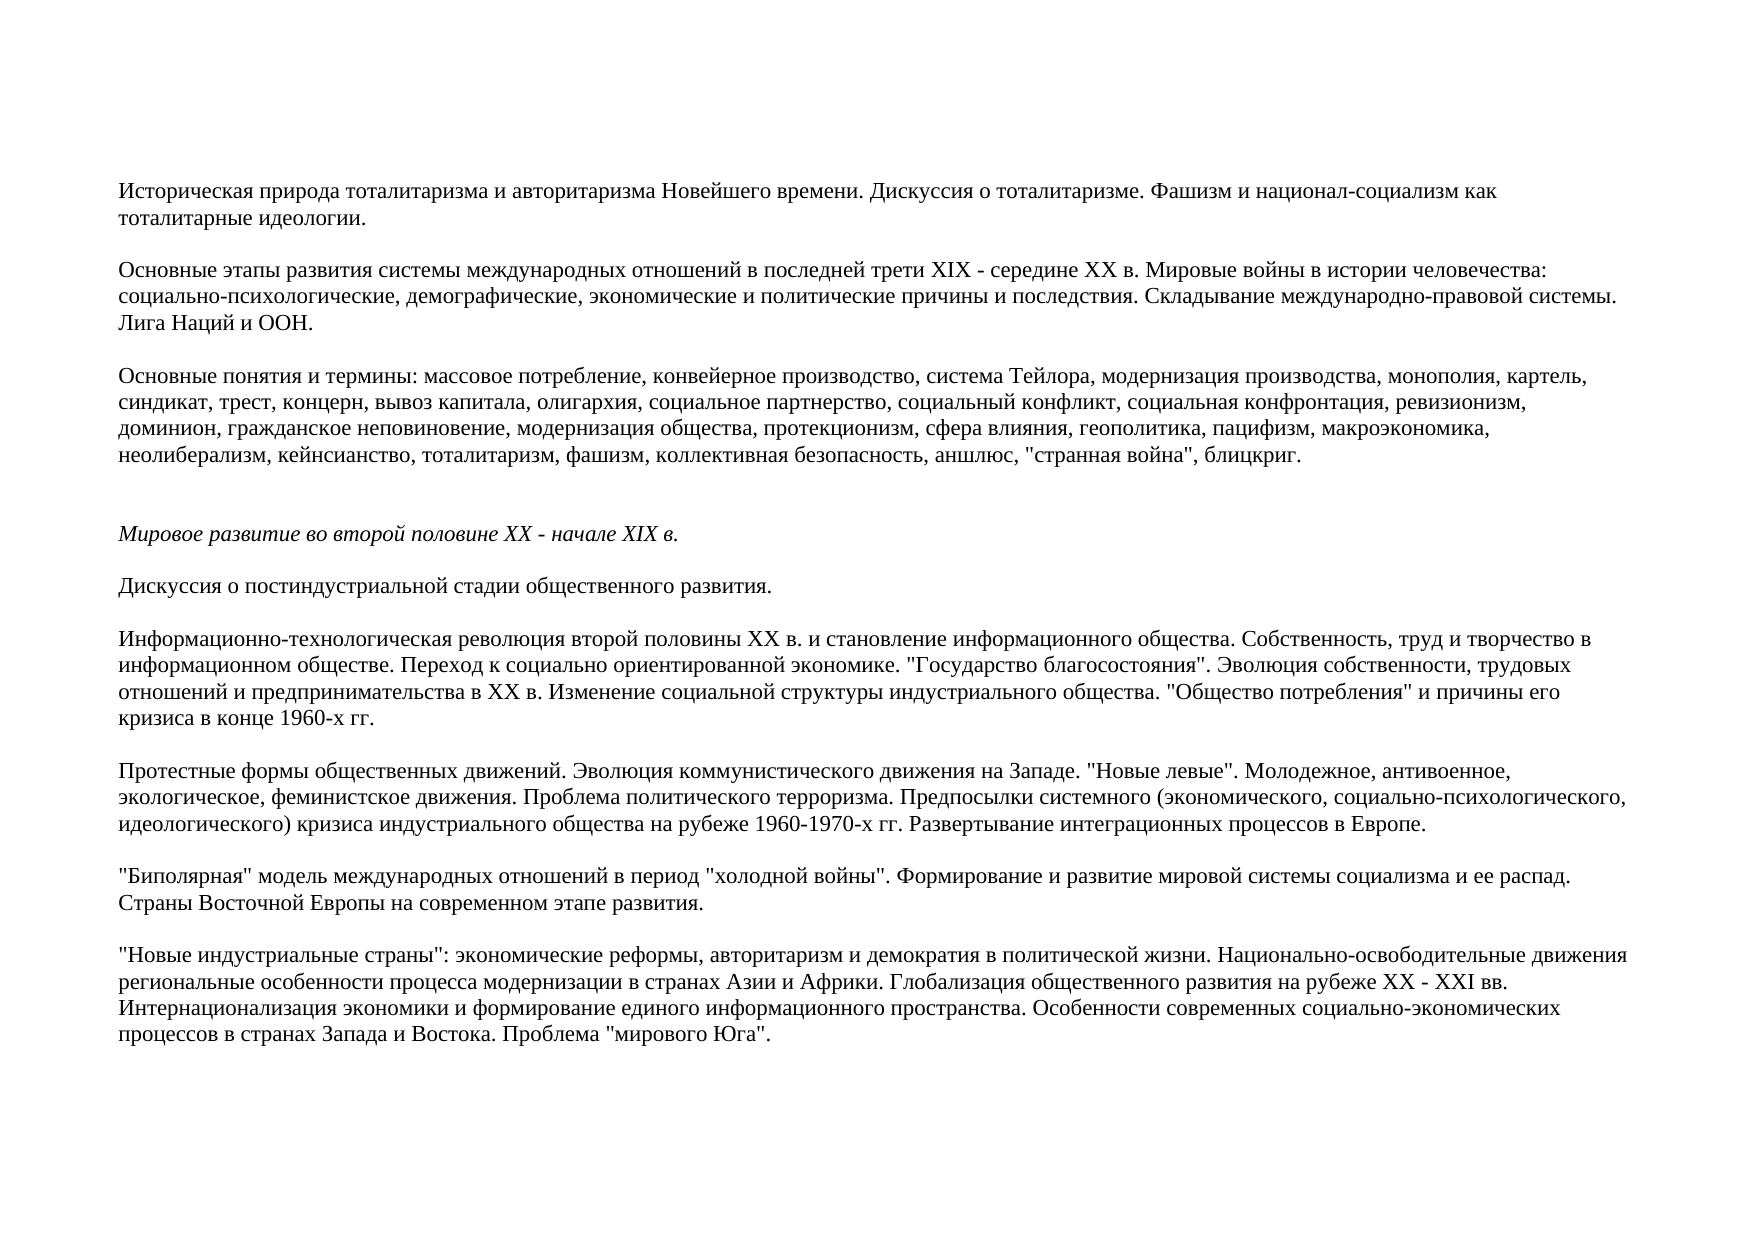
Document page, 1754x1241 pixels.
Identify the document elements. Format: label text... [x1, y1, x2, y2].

text "Новые индустриальные страны": экономические реформы, авторитаризм и демократия в политической жизни. Национально-освободительные движения региональные особенности процесса модернизации в странах Азии и Африки. Глобализация общественного развития на рубеже XX - XXI вв. Интернационализация экономики и формирование единого информационного пространства. Особенности современных социально-экономических процессов в странах Запада и Востока. Проблема "мирового Юга". [118, 941, 1636, 1047]
text "Биполярная" модель международных отношений в период "холодной войны". Формирование и развитие мировой системы социализма и ее распад. Страны Восточной Европы на современном этапе развития. [118, 862, 1636, 915]
text Протестные формы общественных движений. Эволюция коммунистического движения на Западе. "Новые левые". Молодежное, антивоенное, экологическое, феминистское движения. Проблема политического терроризма. Предпосылки системного (экономического, социально-психологического, идеологического) кризиса индустриального общества на рубеже 1960-1970-х гг. Развертывание интеграционных процессов в Европе. [118, 757, 1636, 836]
text Информационно-технологическая революция второй половины XX в. и становление информационного общества. Собственность, труд и творчество в информационном обществе. Переход к социально ориентированной экономике. "Государство благосостояния". Эволюция собственности, трудовых отношений и предпринимательства в XX в. Изменение социальной структуры индустриального общества. "Общество потребления" и причины его кризиса в конце 1960-х гг. [118, 625, 1636, 731]
text Основные этапы развития системы международных отношений в последней трети XIX - середине XX в. Мировые войны в истории человечества: социально-психологические, демографические, экономические и политические причины и последствия. Складывание международно-правовой системы. Лига Наций и ООН. [118, 256, 1636, 335]
text Мировое развитие во второй половине XX - начале XIX в. [118, 520, 1636, 546]
text Дискуссия о постиндустриальной стадии общественного развития. [118, 572, 1636, 599]
text Основные понятия и термины: массовое потребление, конвейерное производство, система Тейлора, модернизация производства, монополия, картель, синдикат, трест, концерн, вывоз капитала, олигархия, социальное партнерство, социальный конфликт, социальная конфронтация, ревизионизм, доминион, гражданское неповиновение, модернизация общества, протекционизм, сфера влияния, геополитика, пацифизм, макроэкономика, неолиберализм, кейнсианство, тоталитаризм, фашизм, коллективная безопасность, аншлюс, "странная война", блицкриг. [118, 362, 1636, 467]
text Историческая природа тоталитаризма и авторитаризма Новейшего времени. Дискуссия о тоталитаризме. Фашизм и национал-социализм как тоталитарные идеологии. [118, 177, 1636, 230]
